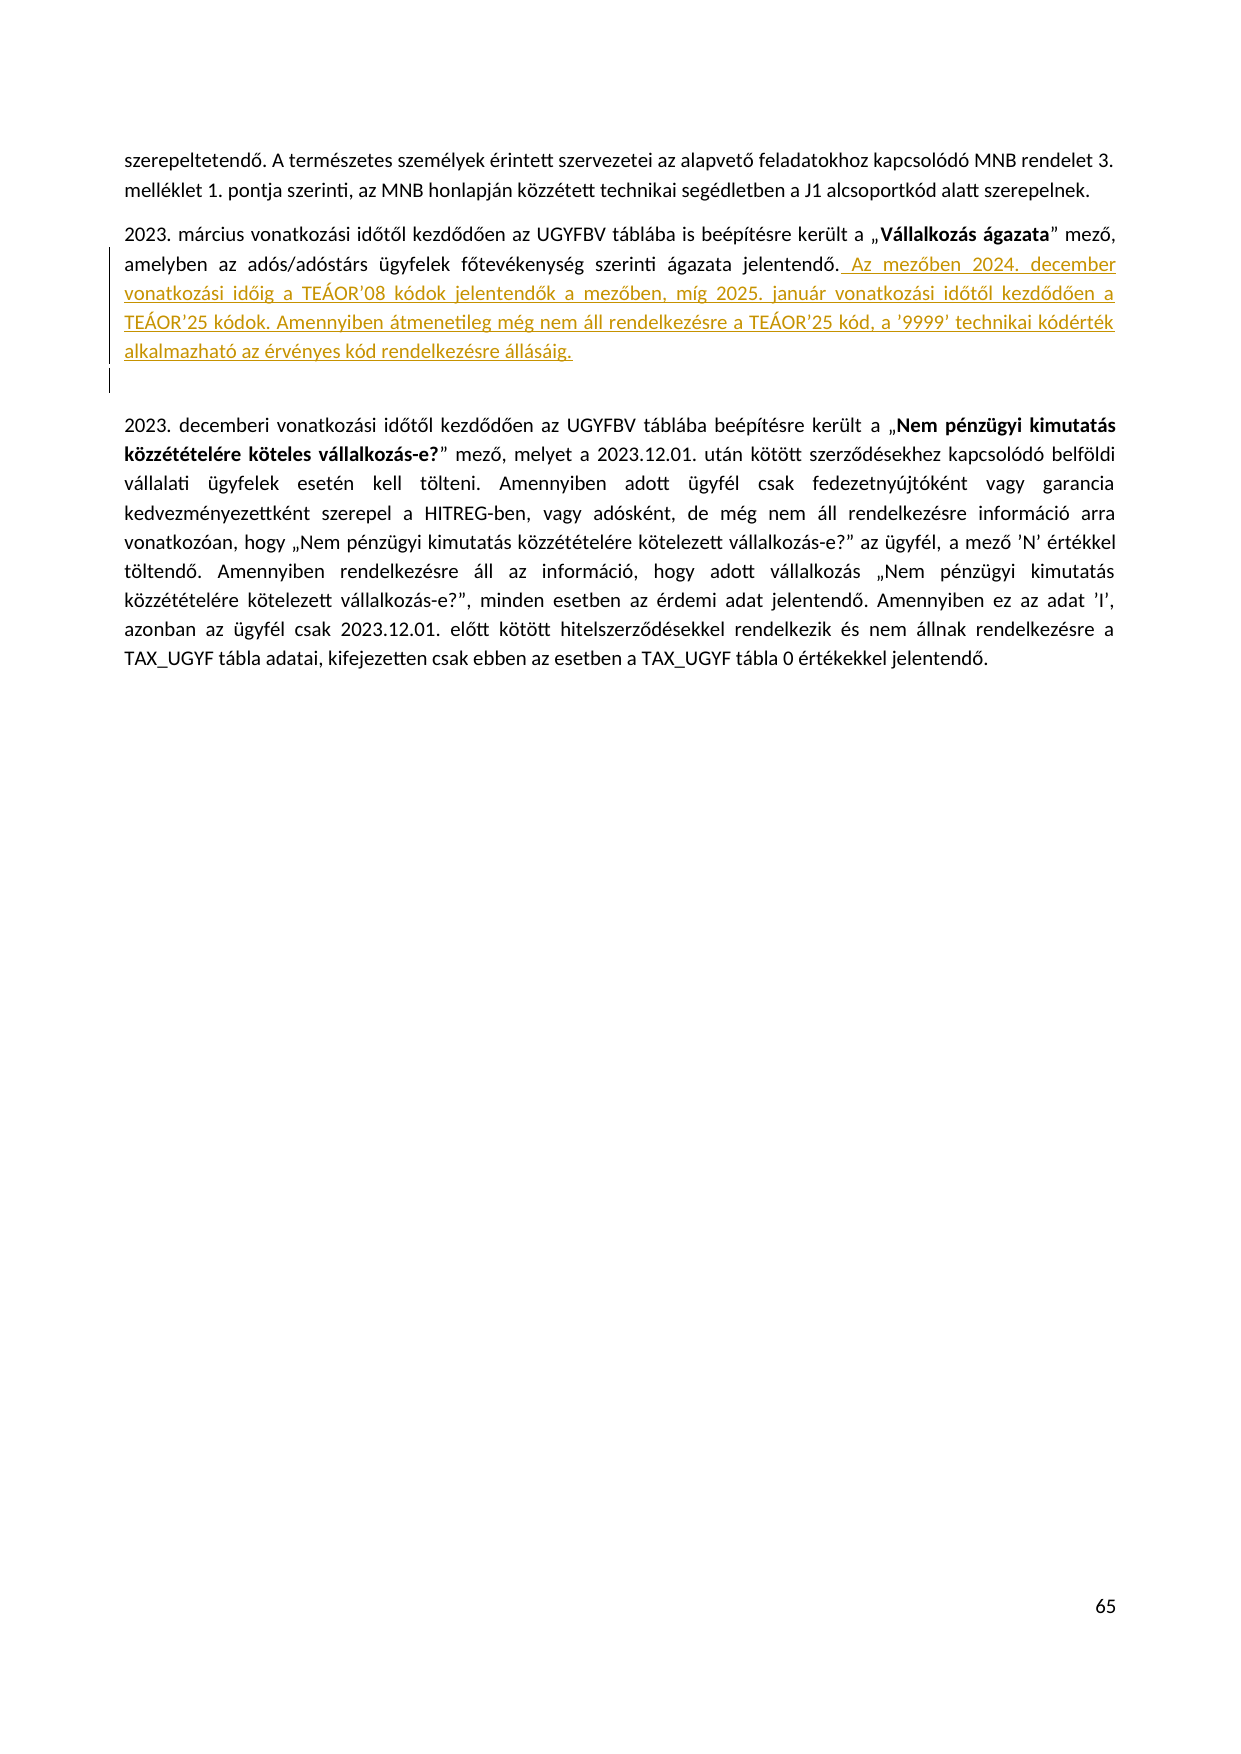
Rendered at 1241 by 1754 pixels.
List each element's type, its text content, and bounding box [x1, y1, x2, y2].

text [124, 148, 1116, 202]
text 2023. március vonatkozási időtől kezdődően az UGYFBV táblába is beépítésre került a „Vállalkozás ágazata” mező, amelyben az adós/adóstárs ügyfelek főtevékenység szerinti ágazata jelentendő. [124, 222, 1116, 364]
text 2023. decemberi vonatkozási időtől kezdődően az UGYFBV táblába beépítésre került a „Nem pénzügyi kimutatás közzétételére köteles vállalkozás-e?” mező, melyet a 2023.12.01. után kötött szerződésekhez kapcsolódó belföldi vállalati ügyfelek esetén kell tölteni. Amennyiben adott ügyfél csak fedezetnyújtóként vagy garancia kedvezményezettként szerepel a HITREG-ben, vagy adósként, de még nem áll rendelkezésre információ arra vonatkozóan, hogy „Nem pénzügyi kimutatás közzétételére kötelezett vállalkozás-e?” az ügyfél, a mező ’N’ értékkel töltendő. Amennyiben rendelkezésre áll az információ, hogy adott vállalkozás „Nem pénzügyi kimutatás közzétételére kötelezett vállalkozás-e?”, minden esetben az érdemi adat jelentendő. Amennyiben ez az adat ’I’, azonban az ügyfél csak 2023.12.01. előtt kötött hitelszerződésekkel rendelkezik és nem állnak rendelkezésre a TAX_UGYF tábla adatai, kifejezetten csak ebben az esetben a TAX_UGYF tábla 0 értékekkel jelentendő. [124, 412, 1116, 671]
